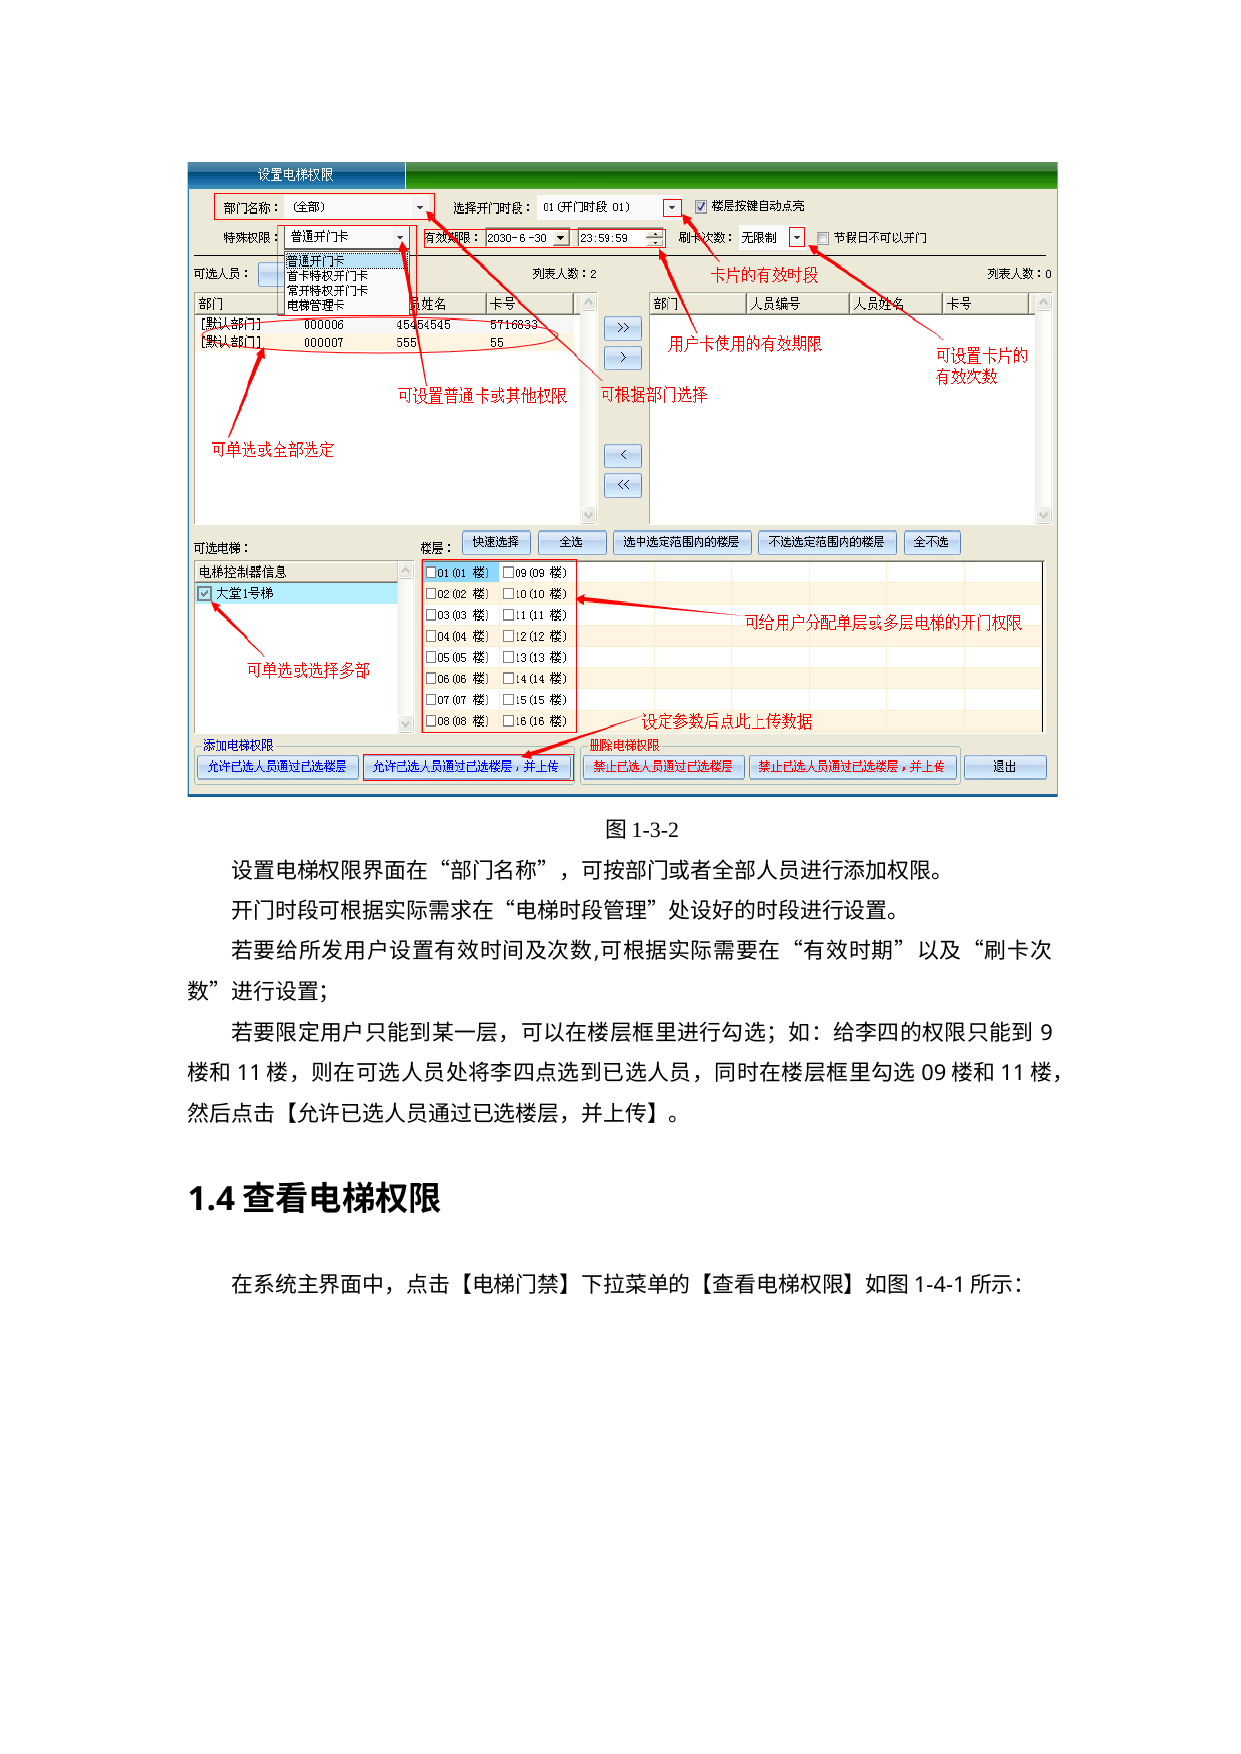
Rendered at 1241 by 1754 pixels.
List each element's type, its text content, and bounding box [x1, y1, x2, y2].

picture [187, 162, 1058, 797]
text 设置电梯权限界面在“部门名称”，可按部门或者全部人员进行添加权限。 [187, 852, 1053, 885]
text 若要限定用户只能到某一层，可以在楼层框里进行勾选；如：给李四的权限只能到9楼和11楼，则在可选人员处将李四点选到已选人员，同时在楼层框里勾选09楼和11楼，然后点击【允许已选人员通过已选楼层，并上传】。 [187, 1014, 1053, 1128]
text 图1-3-2 [187, 812, 1053, 844]
text 若要给所发用户设置有效时间及次数,可根据实际需要在“有效时期”以及“刷卡次数”进行设置； [187, 933, 1053, 1006]
text 开门时段可根据实际需求在“电梯时段管理”处设好的时段进行设置。 [187, 893, 1053, 925]
text 在系统主界面中，点击【电梯门禁】下拉菜单的【查看电梯权限】如图1-4-1所示： [187, 1267, 1053, 1300]
subtitle 1.4查看电梯权限 [187, 1163, 1053, 1228]
